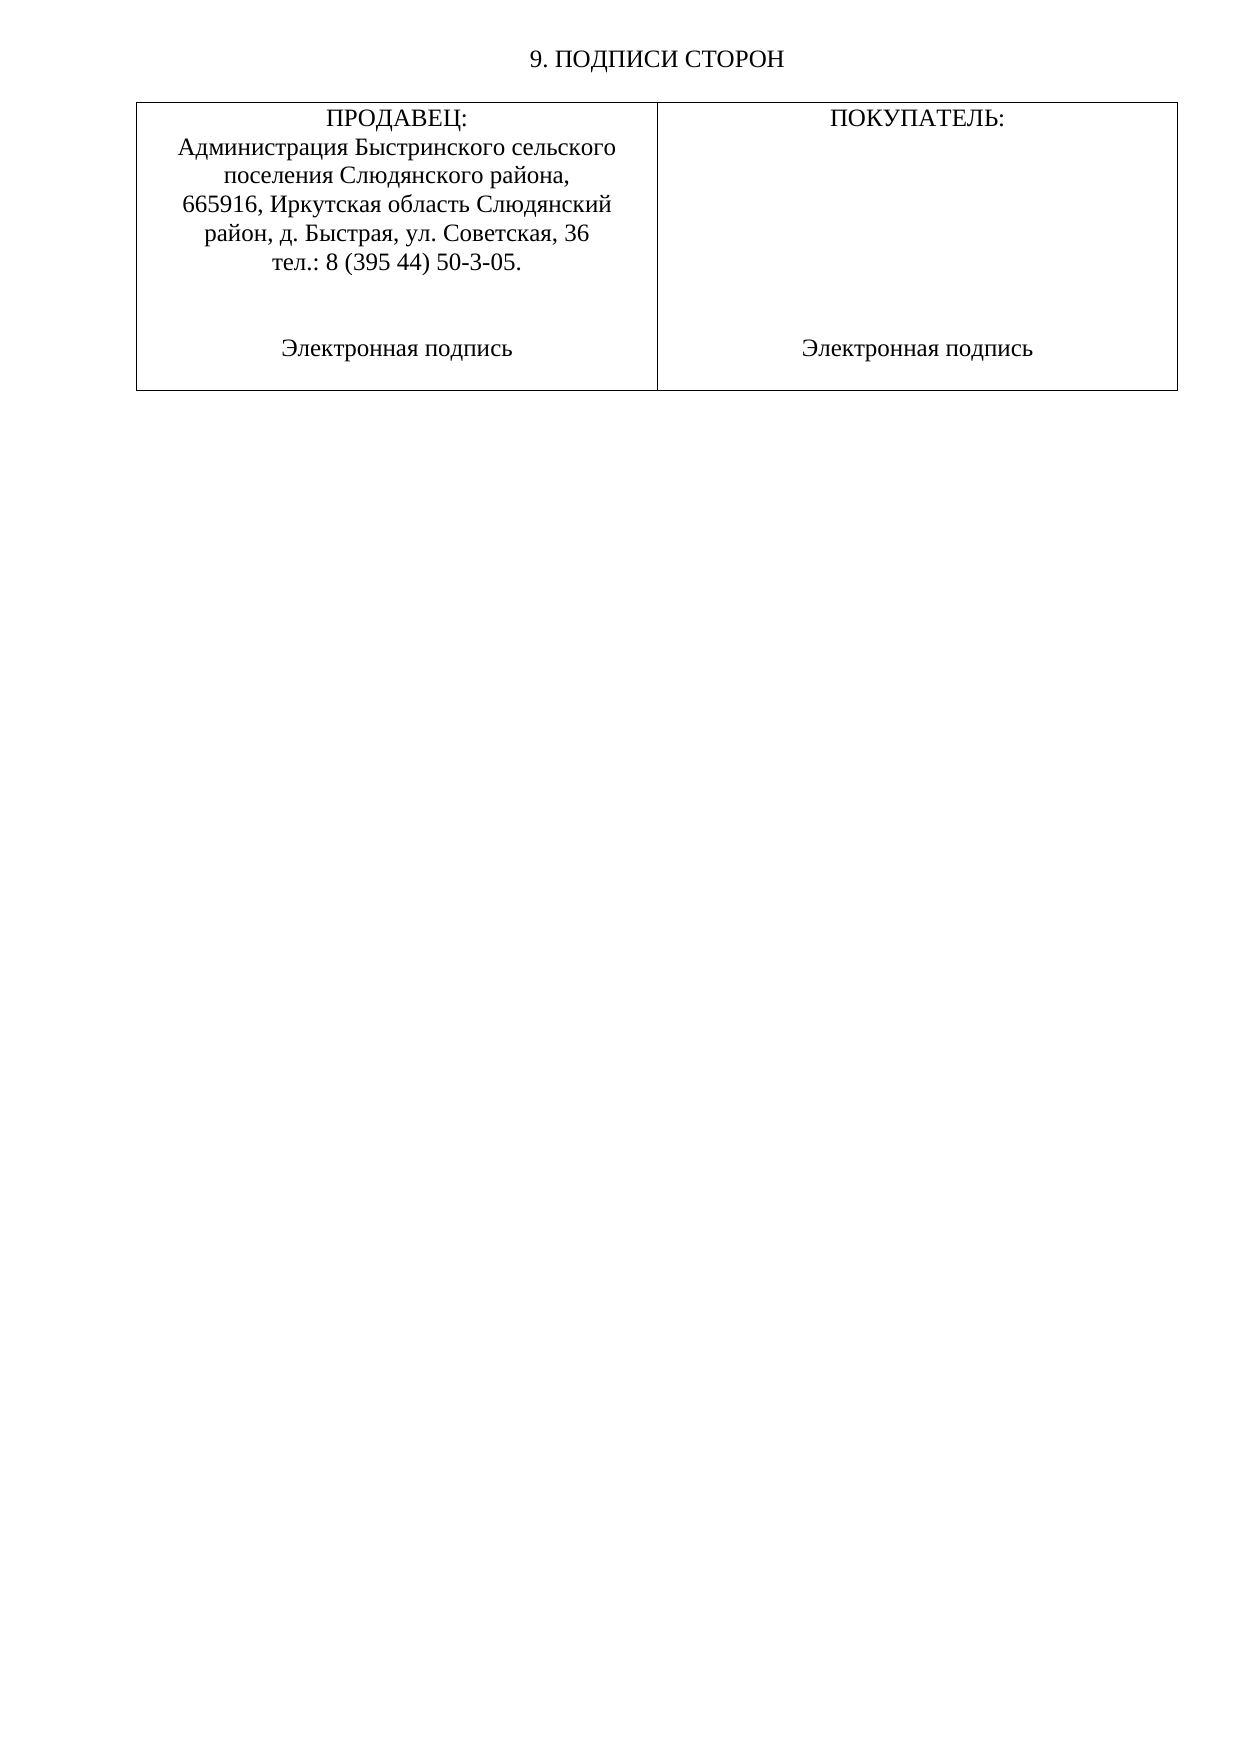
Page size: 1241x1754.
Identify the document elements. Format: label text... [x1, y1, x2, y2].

table_header ПОКУПАТЕЛЬ: Электронная подпись [658, 103, 1177, 390]
text 9. ПОДПИСИ СТОРОН [148, 44, 1167, 73]
table_header ПРОДАВЕЦ: Администрация Быстринского сельского поселения Слюдянского района, 665916, Иркутская область Слюдянский район, д. Быстрая, ул. Советская, 36 тел.: 8 (395 44) 50-3-05. Электронная подпись [137, 103, 657, 390]
